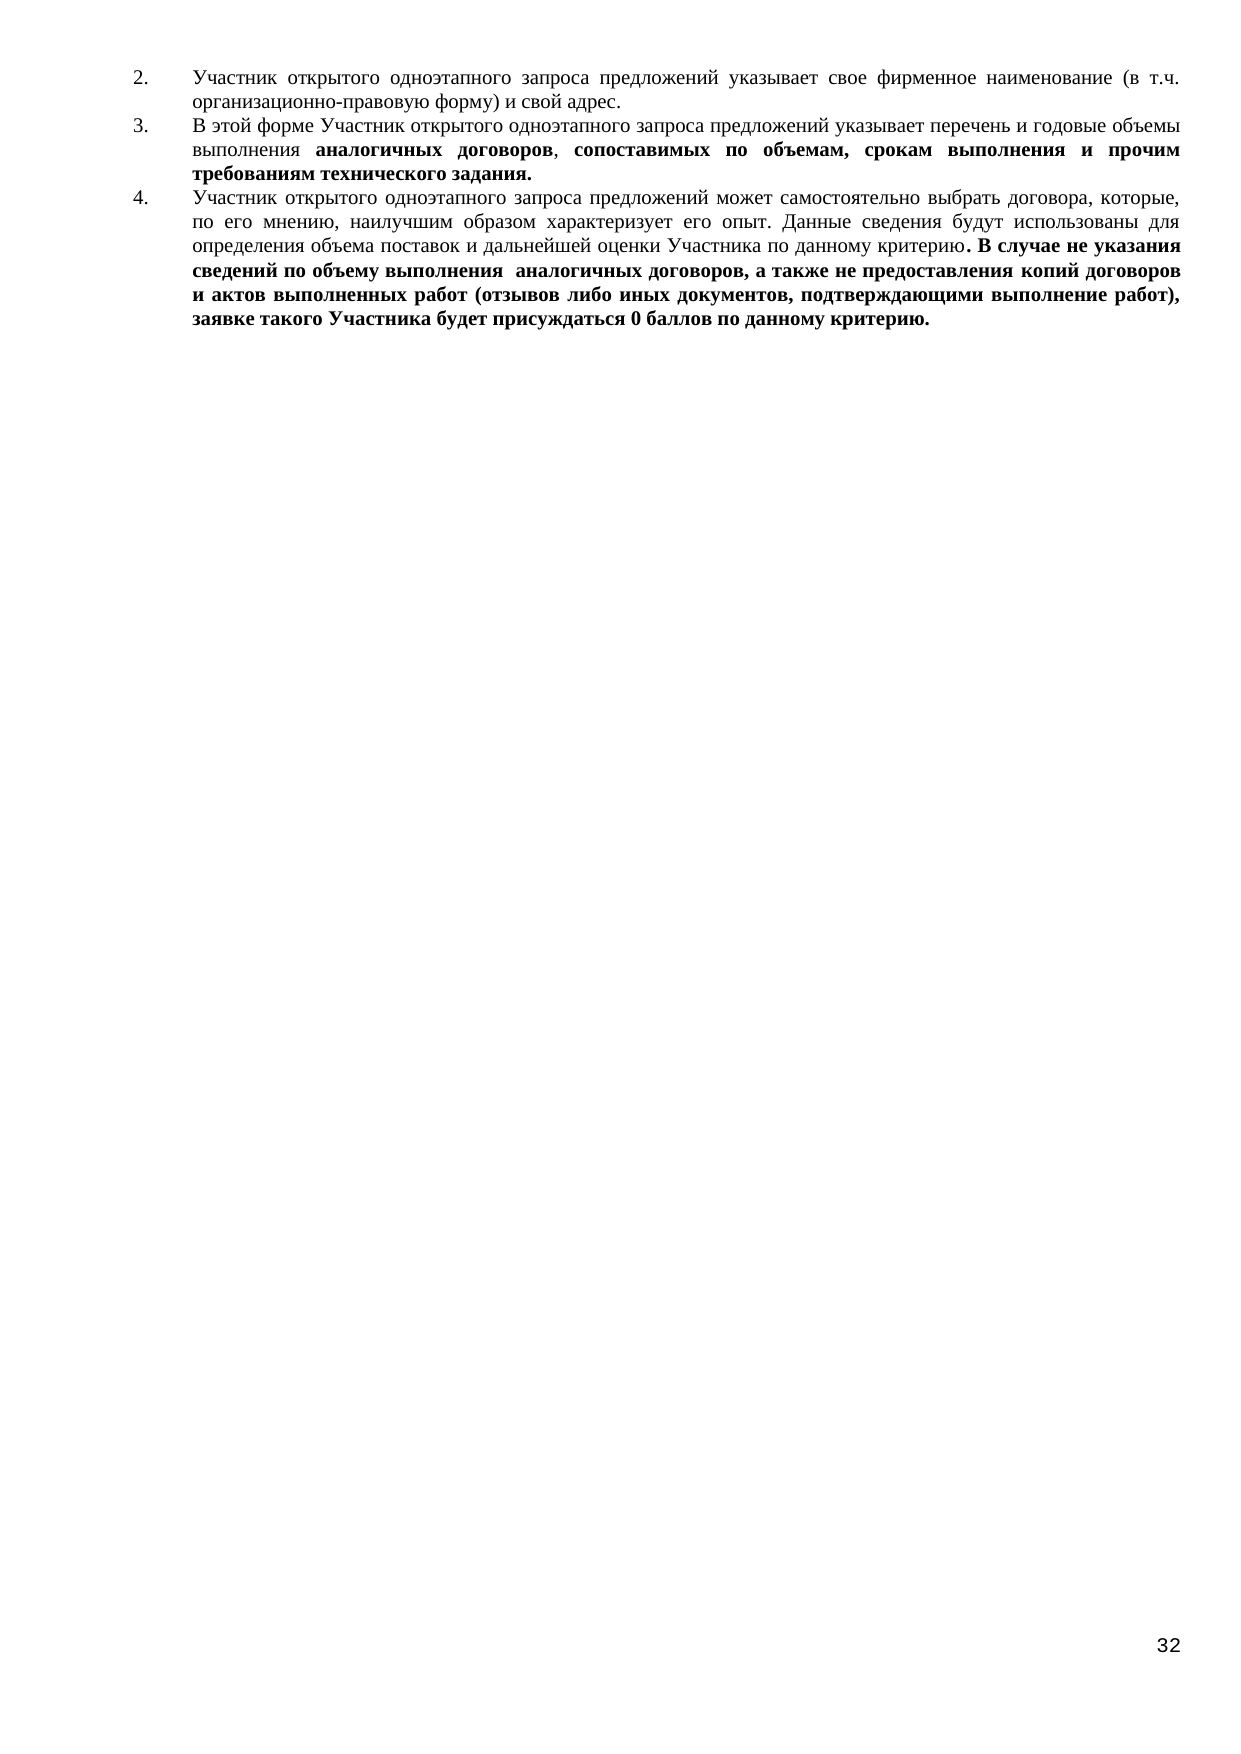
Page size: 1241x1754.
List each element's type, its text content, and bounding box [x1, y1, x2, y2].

list Участник открытого одноэтапного запроса предложений может самостоятельно выбрать договора, которые, по его мнению, наилучшим образом характеризует его опыт. Данные сведения будут использованы для определения объема поставок и дальнейшей оценки Участника по данному критерию. В случае не указания сведений по объему выполнения аналогичных договоров, а также не предоставления копий договоров и актов выполненных работ (отзывов либо иных документов, подтверждающими выполнение работ), заявке такого Участника будет присуждаться 0 баллов по данному критерию. [133, 185, 1181, 330]
list Участник открытого одноэтапного запроса предложений указывает свое фирменное наименование (в т.ч. организационно-правовую форму) и свой адрес. [133, 65, 1181, 113]
list В этой форме Участник открытого одноэтапного запроса предложений указывает перечень и годовые объемы выполнения аналогичных договоров, сопоставимых по объемам, срокам выполнения и прочим требованиям технического задания. [133, 113, 1181, 185]
